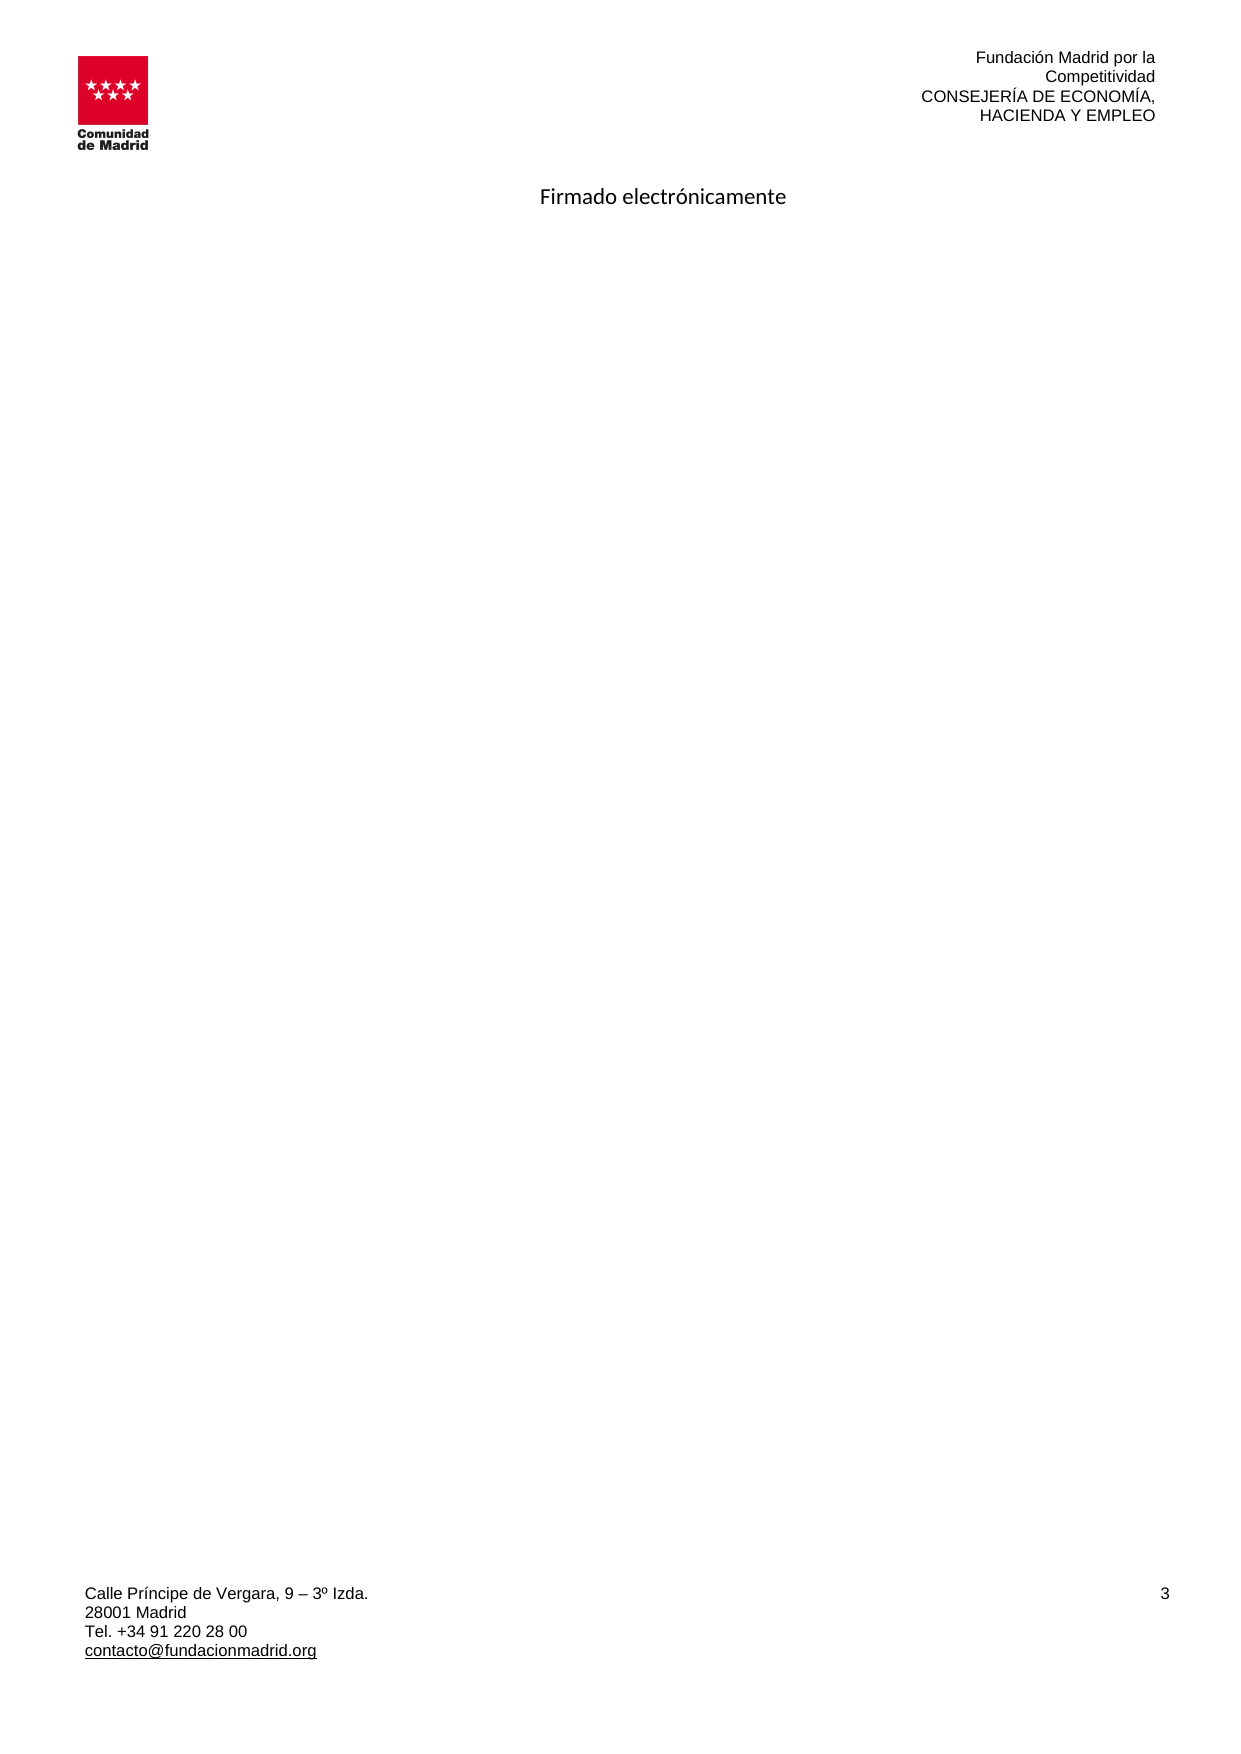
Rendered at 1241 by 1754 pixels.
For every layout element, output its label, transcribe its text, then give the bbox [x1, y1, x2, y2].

text Firmado electrónicamente [189, 182, 1137, 210]
picture [70, 48, 155, 158]
